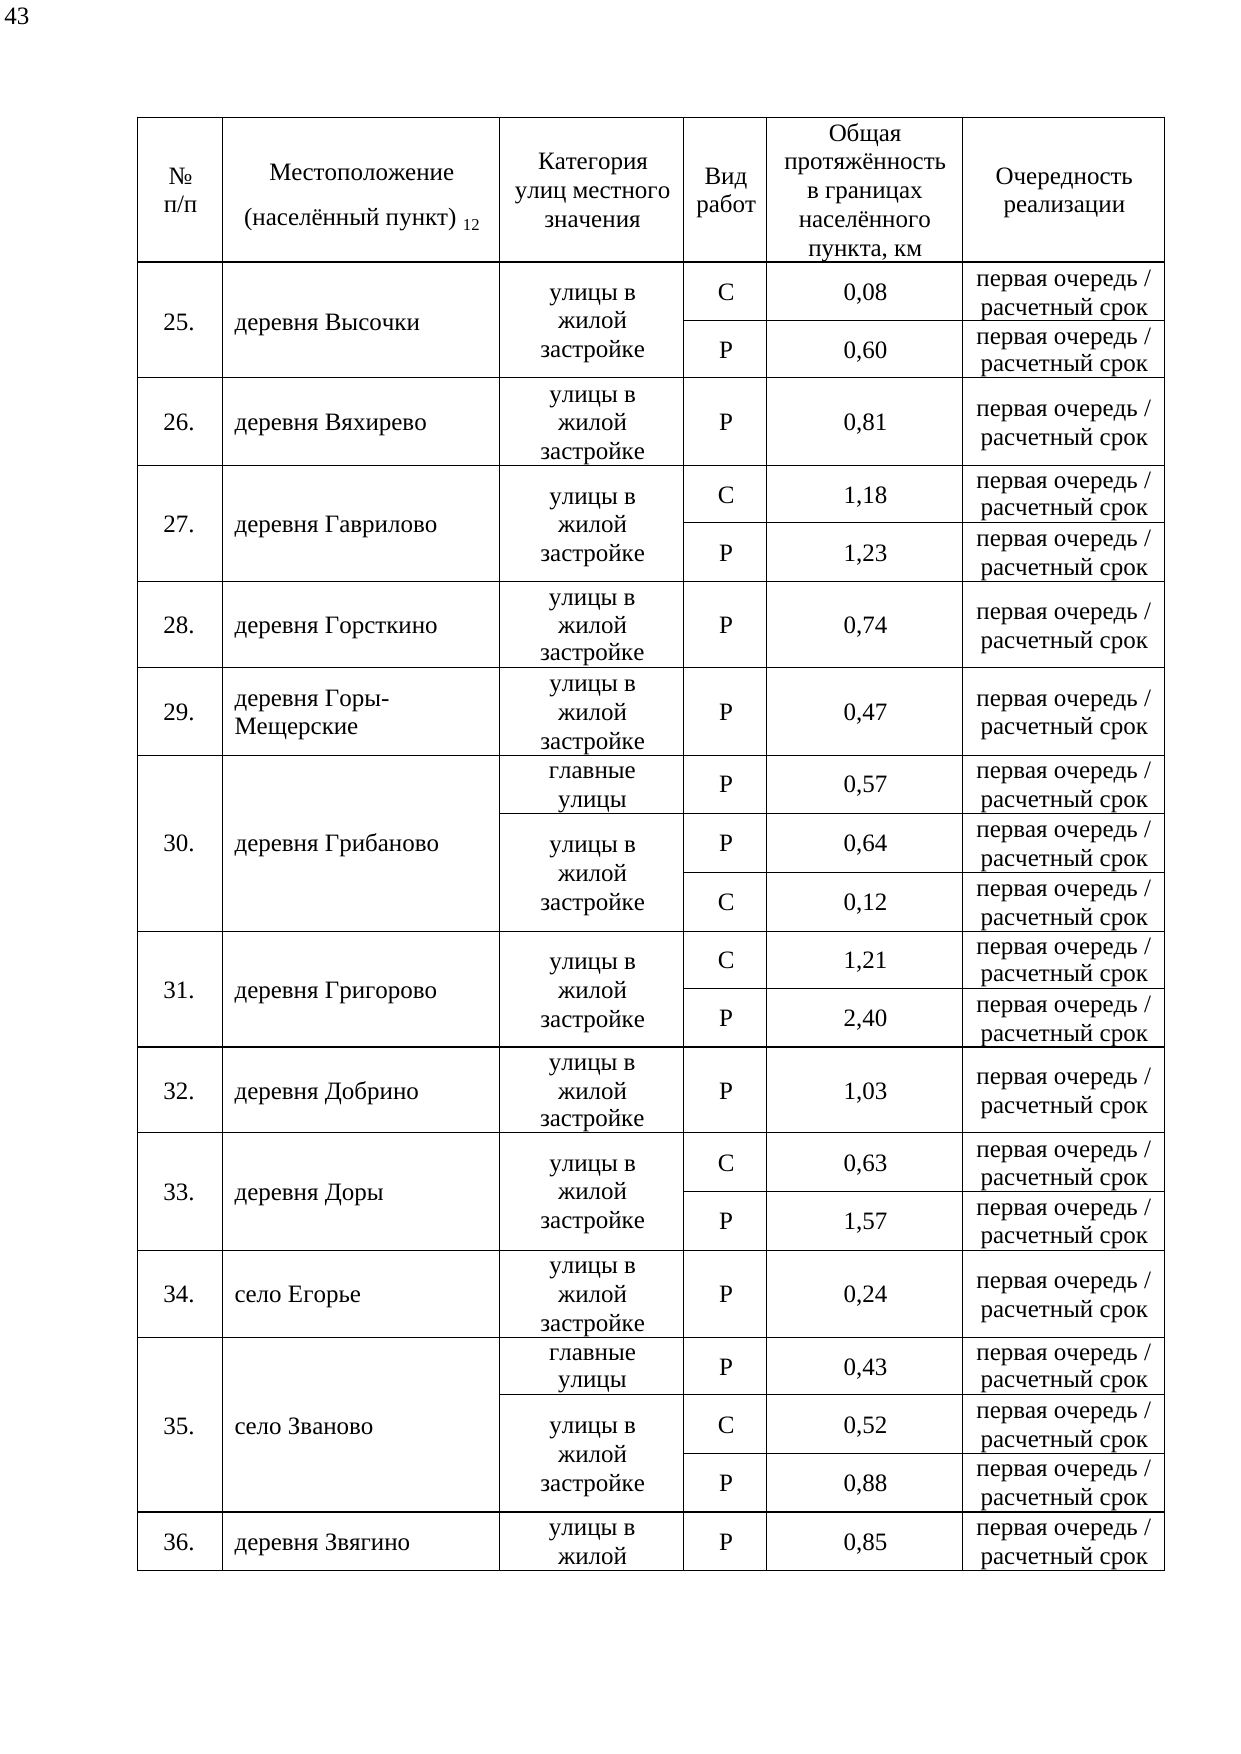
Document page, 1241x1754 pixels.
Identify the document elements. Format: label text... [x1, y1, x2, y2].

table_cell Р [684, 668, 766, 754]
table_cell С [684, 1133, 766, 1191]
table_cell 28. [138, 582, 222, 667]
table_cell улицы в жилой застройке [500, 1395, 683, 1511]
table_cell Р [684, 1513, 766, 1570]
table_cell первая очередь / расчетный срок [963, 378, 1164, 465]
table_cell Р [684, 1192, 766, 1250]
table_cell 1,23 [767, 523, 962, 581]
table_cell Р [684, 1251, 766, 1337]
table_cell улицы в жилой застройке [500, 582, 683, 667]
table_cell село Званово [223, 1338, 499, 1511]
table_cell село Егорье [223, 1251, 499, 1337]
table_cell Р [684, 989, 766, 1046]
table_cell первая очередь / расчетный срок [963, 932, 1164, 987]
table_cell 32. [138, 1048, 222, 1132]
table_cell 0,43 [767, 1338, 962, 1394]
table_cell Р [684, 378, 766, 465]
table_cell деревня Звягино [223, 1513, 499, 1570]
table_cell первая очередь / расчетный срок [963, 873, 1164, 931]
table_cell улицы в жилой застройке [500, 814, 683, 931]
table_cell первая очередь / расчетный срок [963, 1048, 1164, 1132]
table_cell деревня Гаврилово [223, 466, 499, 581]
table_cell 1,21 [767, 932, 962, 987]
table_cell первая очередь / расчетный срок [963, 321, 1164, 377]
table_cell 30. [138, 756, 222, 931]
table_cell 1,57 [767, 1192, 962, 1250]
table_cell первая очередь / расчетный срок [963, 1251, 1164, 1337]
table_cell 0,85 [767, 1513, 962, 1570]
table_cell С [684, 263, 766, 320]
table_cell 34. [138, 1251, 222, 1337]
table_cell Р [684, 523, 766, 581]
table_cell первая очередь / расчетный срок [963, 756, 1164, 813]
table_cell 35. [138, 1338, 222, 1511]
table_cell улицы в жилой застройке [500, 932, 683, 1046]
table_cell Р [684, 756, 766, 813]
table_cell 0,12 [767, 873, 962, 931]
table_header Местоположение (населённый пункт) 12 [223, 118, 499, 261]
table_cell 0,64 [767, 814, 962, 872]
table_cell Р [684, 1454, 766, 1511]
table_cell первая очередь / расчетный срок [963, 989, 1164, 1046]
table_cell главные улицы [500, 1338, 683, 1394]
table_cell деревня Григорово [223, 932, 499, 1046]
table_cell улицы в жилой застройке [500, 668, 683, 754]
table_cell первая очередь / расчетный срок [963, 668, 1164, 754]
table_cell 1,03 [767, 1048, 962, 1132]
table_cell 2,40 [767, 989, 962, 1046]
table_cell улицы в жилой застройке [500, 1048, 683, 1132]
table_cell первая очередь / расчетный срок [963, 814, 1164, 872]
table_cell первая очередь / расчетный срок [963, 1454, 1164, 1511]
table_cell первая очередь / расчетный срок [963, 1192, 1164, 1250]
table_cell 0,88 [767, 1454, 962, 1511]
table_cell 33. [138, 1133, 222, 1250]
table_cell деревня Горсткино [223, 582, 499, 667]
table_cell Р [684, 814, 766, 872]
table_cell главные улицы [500, 756, 683, 813]
table_cell 0,47 [767, 668, 962, 754]
table_cell 0,81 [767, 378, 962, 465]
table_header Общая протяжённость в границах населённого пункта, км [767, 118, 962, 261]
table_cell 0,57 [767, 756, 962, 813]
table_cell первая очередь / расчетный срок [963, 263, 1164, 320]
table_header Очередность реализации [963, 118, 1164, 261]
table_cell С [684, 873, 766, 931]
table_cell деревня Горы- Мещерские [223, 668, 499, 754]
table_cell 31. [138, 932, 222, 1046]
table_cell 0,52 [767, 1395, 962, 1453]
table_cell первая очередь / расчетный срок [963, 1513, 1164, 1570]
table_cell деревня Добрино [223, 1048, 499, 1132]
table_cell 25. [138, 263, 222, 377]
table_cell первая очередь / расчетный срок [963, 1133, 1164, 1191]
table_cell первая очередь / расчетный срок [963, 582, 1164, 667]
table_cell первая очередь / расчетный срок [963, 523, 1164, 581]
table_cell деревня Доры [223, 1133, 499, 1250]
table_header Категория улиц местного значения [500, 118, 683, 261]
table_cell 36. [138, 1513, 222, 1570]
table_cell Р [684, 582, 766, 667]
table_header Вид работ [684, 118, 766, 261]
table_cell улицы в жилой застройке [500, 466, 683, 581]
table_cell улицы в жилой [500, 1513, 683, 1570]
table_cell улицы в жилой застройке [500, 263, 683, 377]
table_header № п/п [138, 118, 222, 261]
table_cell улицы в жилой застройке [500, 1251, 683, 1337]
table_cell 1,18 [767, 466, 962, 522]
table_cell первая очередь / расчетный срок [963, 1338, 1164, 1394]
table_cell С [684, 932, 766, 987]
table_cell 27. [138, 466, 222, 581]
table_cell С [684, 1395, 766, 1453]
table_cell 0,08 [767, 263, 962, 320]
table_cell 0,74 [767, 582, 962, 667]
table_cell деревня Высочки [223, 263, 499, 377]
table_cell деревня Грибаново [223, 756, 499, 931]
table_cell деревня Вяхирево [223, 378, 499, 465]
table_cell первая очередь / расчетный срок [963, 1395, 1164, 1453]
table_cell 29. [138, 668, 222, 754]
table_cell 0,60 [767, 321, 962, 377]
table_cell 0,63 [767, 1133, 962, 1191]
table_cell Р [684, 1338, 766, 1394]
table_cell 0,24 [767, 1251, 962, 1337]
table_cell 26. [138, 378, 222, 465]
table_cell С [684, 466, 766, 522]
table_cell Р [684, 1048, 766, 1132]
table_cell первая очередь / расчетный срок [963, 466, 1164, 522]
table_cell улицы в жилой застройке [500, 378, 683, 465]
table_cell Р [684, 321, 766, 377]
table_cell улицы в жилой застройке [500, 1133, 683, 1250]
